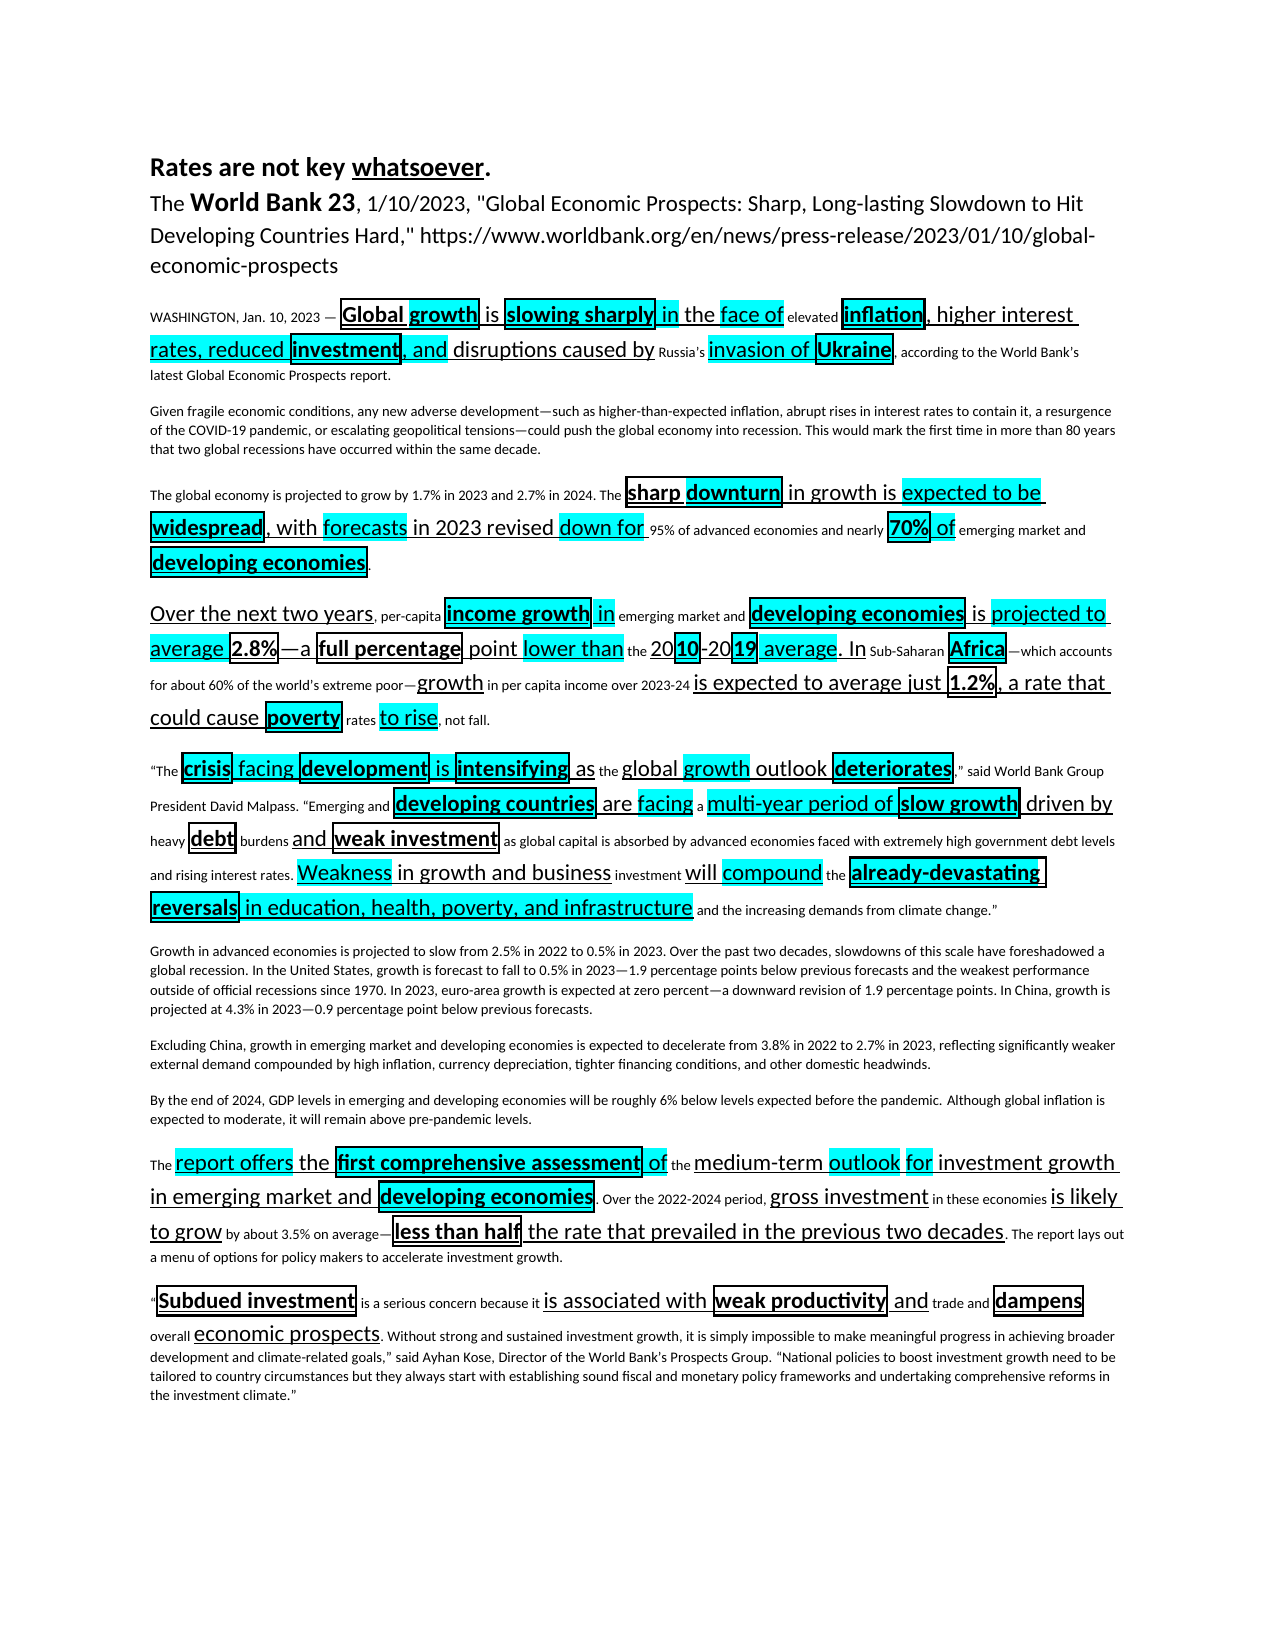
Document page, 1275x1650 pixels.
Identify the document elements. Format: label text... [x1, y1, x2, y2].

text WASHINGTON, Jan. 10, 2023 — Global growth is slowing sharply in the face of elevated inflation, higher interest rates, reduced investment, and disruptions caused by Russia’s invasion of Ukraine, according to the World Bank’s latest Global Economic Prospects report. [150, 298, 1125, 384]
text The report offers the first comprehensive assessment of the medium-term outlook for investment growth in emerging market and developing economies. Over the 2022-2024 period, gross investment in these economies is likely to grow by about 3.5% on average—less than half the rate that prevailed in the previous two decades. The report lays out a menu of options for policy makers to accelerate investment growth. [150, 1146, 1125, 1266]
text “The crisis facing development is intensifying as the global growth outlook deteriorates,” said World Bank Group President David Malpass. “Emerging and developing countries are facing a multi-year period of slow growth driven by heavy debt burdens and weak investment as global capital is absorbed by advanced economies faced with extremely high government debt levels and rising interest rates. Weakness in growth and business investment will compound the already-devastating reversals in education, health, poverty, and infrastructure and the increasing demands from climate change.” [150, 752, 1125, 923]
text “Subdued investment is a serious concern because it is associated with weak productivity and trade and dampens overall economic prospects. Without strong and sustained investment growth, it is simply impossible to make meaningful progress in achieving broader development and climate-related goals,” said Ayhan Kose, Director of the World Bank’s Prospects Group. “National policies to boost investment growth need to be tailored to country circumstances but they always start with establishing sound fiscal and monetary policy frameworks and undertaking comprehensive reforms in the investment climate.” [150, 1284, 1125, 1404]
text The global economy is projected to grow by 1.7% in 2023 and 2.7% in 2024. The sharp downturn in growth is expected to be widespread, with forecasts in 2023 revised down for 95% of advanced economies and nearly 70% of emerging market and developing economies. [150, 476, 1125, 578]
text The World Bank 23, 1/10/2023, "Global Economic Prospects: Sharp, Long-lasting Slowdown to Hit Developing Countries Hard," https://www.worldbank.org/en/news/press-release/2023/01/10/global-economic-prospects [150, 186, 1125, 279]
text Growth in advanced economies is projected to slow from 2.5% in 2022 to 0.5% in 2023. Over the past two decades, slowdowns of this scale have foreshadowed a global recession. In the United States, growth is forecast to fall to 0.5% in 2023—1.9 percentage points below previous forecasts and the weakest performance outside of official recessions since 1970. In 2023, euro-area growth is expected at zero percent—a downward revision of 1.9 percentage points. In China, growth is projected at 4.3% in 2023—0.9 percentage point below previous forecasts. [150, 942, 1125, 1018]
text By the end of 2024, GDP levels in emerging and developing economies will be roughly 6% below levels expected before the pandemic. Although global inflation is expected to moderate, it will remain above pre-pandemic levels. [150, 1091, 1125, 1128]
text Given fragile economic conditions, any new adverse development—such as higher-than-expected inflation, abrupt rises in interest rates to contain it, a resurgence of the COVID-19 pandemic, or escalating geopolitical tensions—could push the global economy into recession. This would mark the first time in more than 80 years that two global recessions have occurred within the same decade. [150, 402, 1125, 458]
text Excluding China, growth in emerging market and developing economies is expected to decelerate from 3.8% in 2022 to 2.7% in 2023, reflecting significantly weaker external demand compounded by high inflation, currency depreciation, tighter financing conditions, and other domestic headwinds. [150, 1036, 1125, 1073]
subtitle Rates are not key whatsoever. [150, 150, 1125, 183]
text Over the next two years, per-capita income growth in emerging market and developing economies is projected to average 2.8%—a full percentage point lower than the 2010-2019 average. In Sub-Saharan Africa—which accounts for about 60% of the world’s extreme poor—growth in per capita income over 2023-24 is expected to average just 1.2%, a rate that could cause poverty rates to rise, not fall. [150, 597, 1125, 733]
